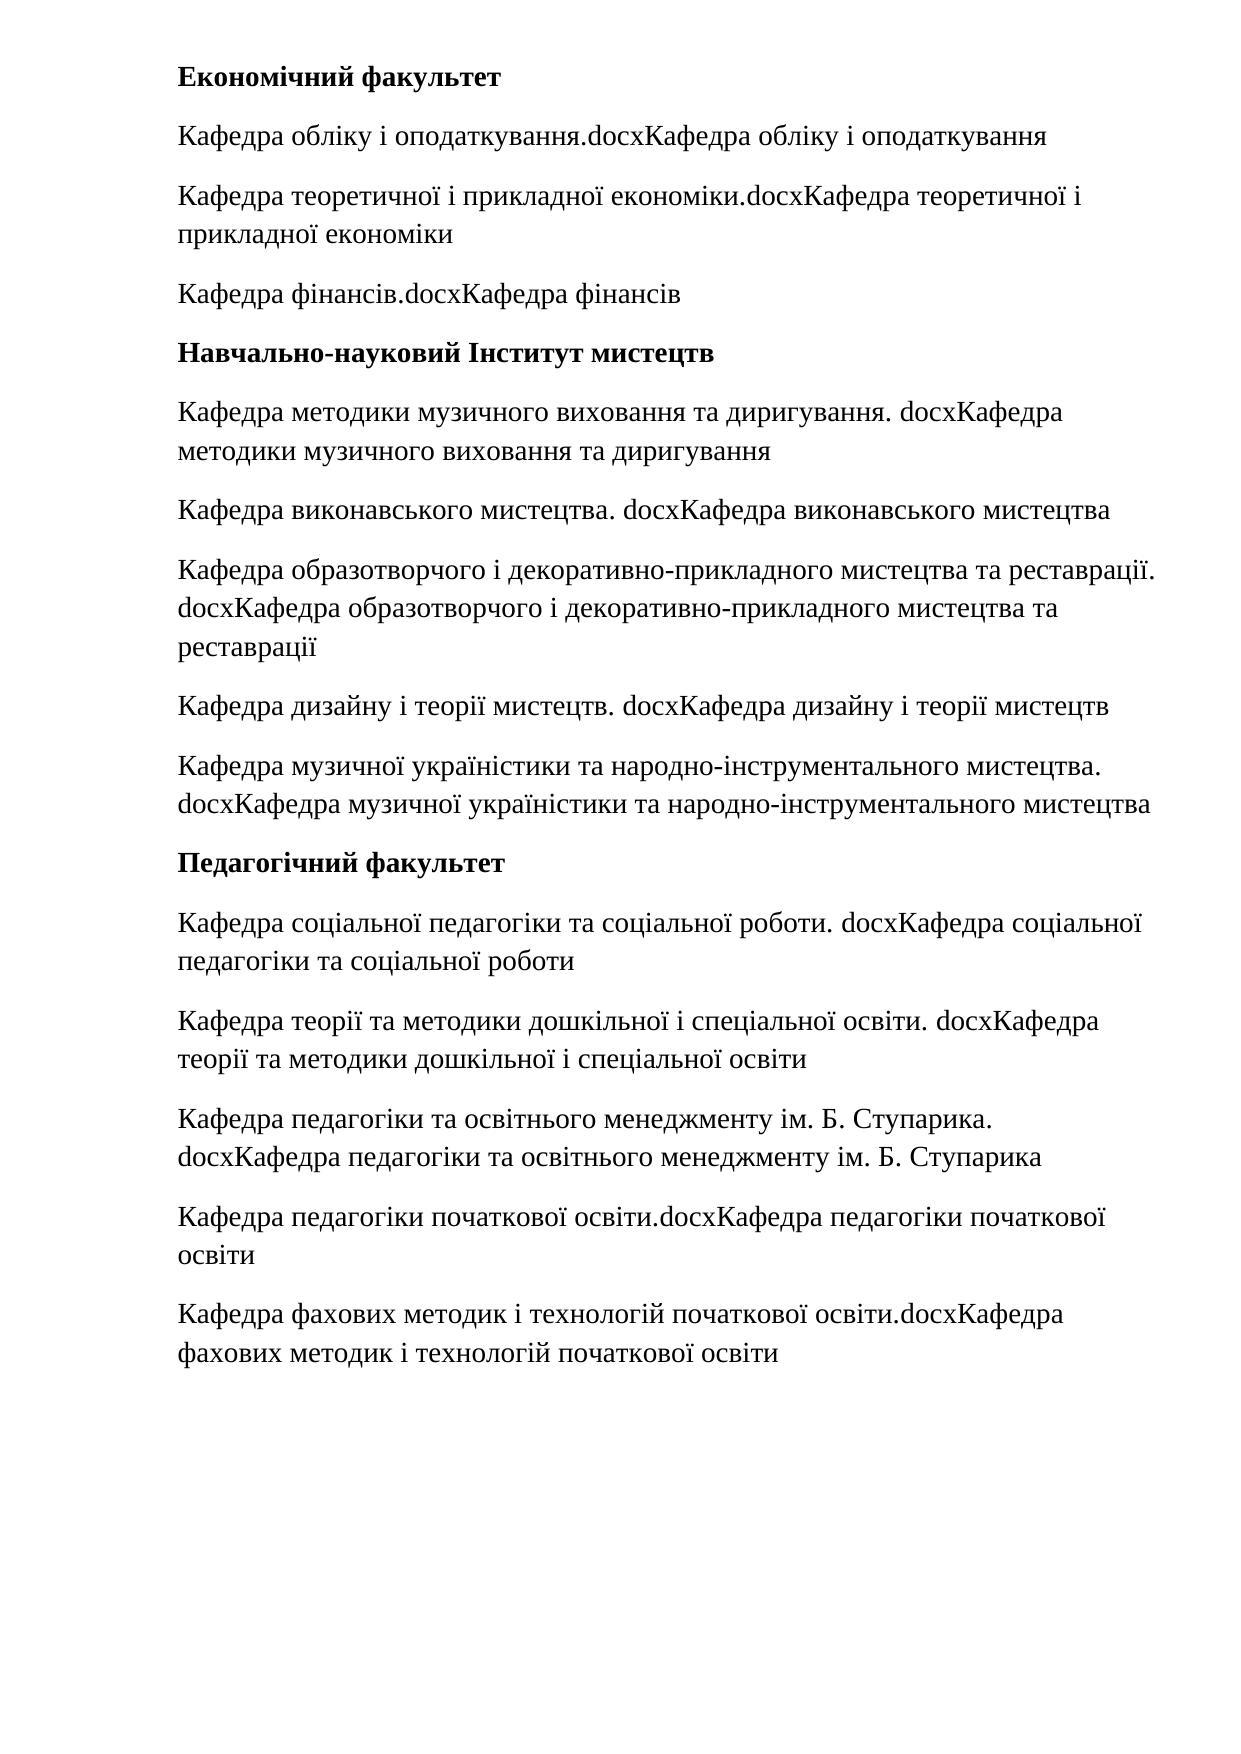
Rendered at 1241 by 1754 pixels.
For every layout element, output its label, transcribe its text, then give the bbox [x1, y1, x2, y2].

text Кафедра виконавського мистецтва. docxКафедра виконавського мистецтва [177, 492, 1152, 526]
text Економічний факультет [177, 59, 1152, 93]
text Кафедра соціальної педагогіки та соціальної роботи. docxКафедра соціальної педагогіки та соціальної роботи [177, 905, 1152, 977]
text Кафедра обліку і оподаткування.docxКафедра обліку і оподаткування [177, 118, 1152, 152]
text Кафедра педагогіки та освітнього менеджменту ім. Б. Ступарика. docxКафедра педагогіки та освітнього менеджменту ім. Б. Ступарика [177, 1101, 1152, 1173]
text Кафедра педагогіки початкової освіти.docхКафедра педагогіки початкової освіти [177, 1199, 1152, 1271]
text Кафедра методики музичного виховання та диригування. docxКафедра методики музичного виховання та диригування [177, 394, 1152, 467]
text Кафедра фінансів.docxКафедра фінансів [177, 276, 1152, 309]
text Педагогічний факультет [177, 846, 1152, 879]
text Кафедра дизайну і теорії мистецтв. docxКафедра дизайну і теорії мистецтв [177, 688, 1196, 722]
text Кафедра фахових методик і технологій початкової освіти.docхКафедра фахових методик і технологій початкової освіти [177, 1297, 1152, 1369]
text Навчально-науковий Інститут мистецтв [177, 335, 1152, 369]
text Кафедра теорії та методики дошкільної і спеціальної освіти. docxКафедра теорії та методики дошкільної і спеціальної освіти [177, 1003, 1152, 1075]
text Кафедра теоретичної і прикладної економіки.docxКафедра теоретичної і прикладної економіки [177, 178, 1152, 250]
text Кафедра образотворчого і декоративно-прикладного мистецтва та реставрації. docxКафедра образотворчого і декоративно-прикладного мистецтва та реставрації [177, 552, 1196, 662]
text Кафедра музичної україністики та народно-інструментального мистецтва. docxКафедра музичної україністики та народно-інструментального мистецтва [177, 748, 1196, 820]
